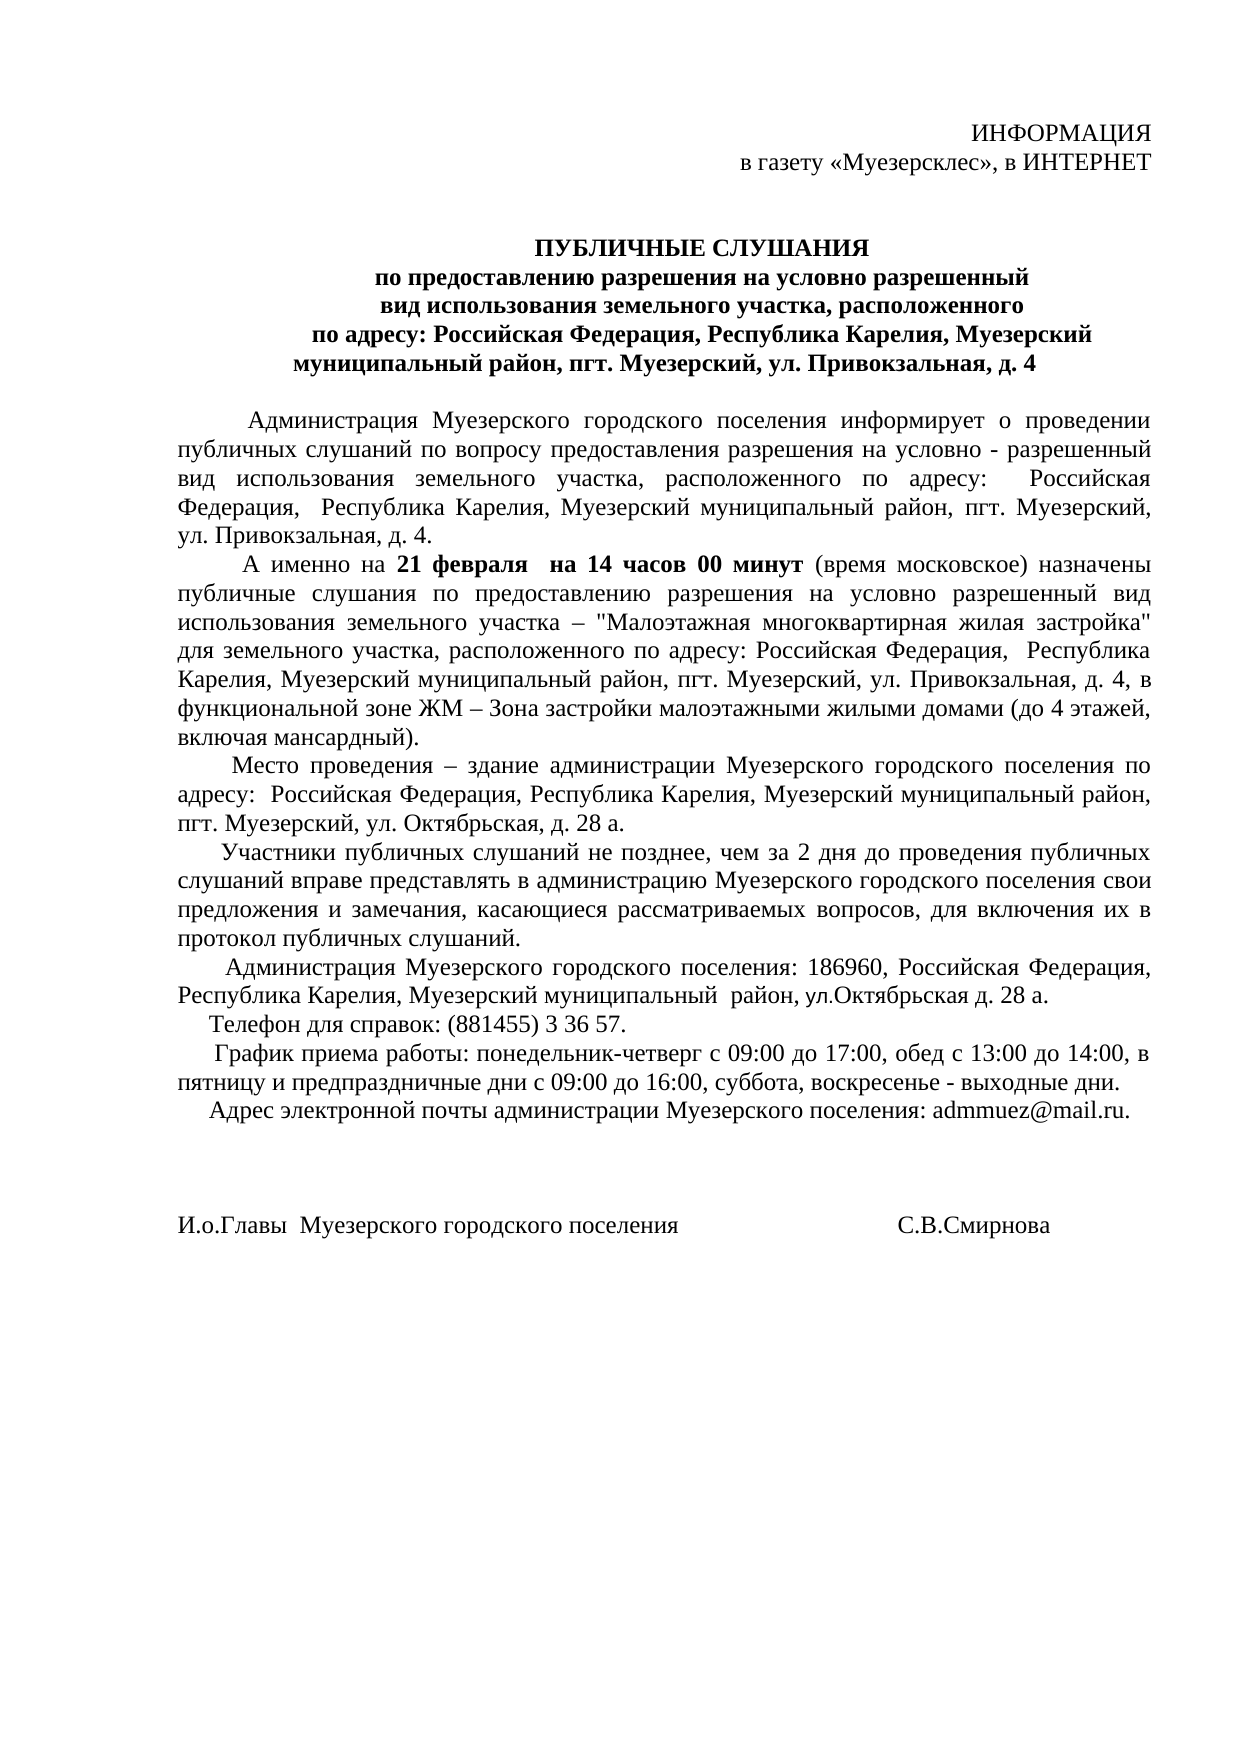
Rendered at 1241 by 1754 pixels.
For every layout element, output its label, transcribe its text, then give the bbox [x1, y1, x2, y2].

text по предоставлению разрешения на условно разрешенный [177, 262, 1152, 291]
text в газету «Муезерсклес», в ИНТЕРНЕТ [177, 147, 1152, 176]
text Администрация Муезерского городского поселения: 186960, Российская Федерация, Республика Карелия, Муезерский муниципальный район, ул.Октябрьская д. 28 а. [177, 952, 1152, 1009]
text ПУБЛИЧНЫЕ СЛУШАНИЯ [177, 233, 1152, 262]
text Место проведения – здание администрации Муезерского городского поселения по адресу: Российская Федерация, Республика Карелия, Муезерский муниципальный район, пгт. Муезерский, ул. Октябрьская, д. 28 а. [177, 751, 1152, 837]
text Адрес электронной почты администрации Муезерского поселения: admmuez@mail.ru. [177, 1096, 1152, 1124]
text Администрация Муезерского городского поселения информирует о проведении публичных слушаний по вопросу предоставления разрешения на условно - разрешенный вид использования земельного участка, расположенного по адресу: Российская Федерация, Республика Карелия, Муезерский муниципальный район, пгт. Муезерский, ул. Привокзальная, д. 4. [177, 406, 1152, 549]
text Участники публичных слушаний не позднее, чем за 2 дня до проведения публичных слушаний вправе представлять в администрацию Муезерского городского поселения свои предложения и замечания, касающиеся рассматриваемых вопросов, для включения их в протокол публичных слушаний. [177, 837, 1152, 952]
text График приема работы: понедельник-четверг с 09:00 до 17:00, обед с 13:00 до 14:00, в пятницу и предпраздничные дни с 09:00 до 16:00, суббота, воскресенье - выходные дни. [177, 1038, 1152, 1096]
text Телефон для справок: (881455) 3 36 57. [177, 1009, 1152, 1038]
text И.о.Главы Муезерского городского поселения С.В.Смирнова [177, 1211, 1152, 1239]
text А именно на 21 февраля на 14 часов 00 минут (время московское) назначены публичные слушания по предоставлению разрешения на условно разрешенный вид использования земельного участка – "Малоэтажная многоквартирная жилая застройка" для земельного участка, расположенного по адресу: Российская Федерация, Республика Карелия, Муезерский муниципальный район, пгт. Муезерский, ул. Привокзальная, д. 4, в функциональной зоне ЖМ – Зона застройки малоэтажными жилыми домами (до 4 этажей, включая мансардный). [177, 549, 1152, 751]
text ИНФОРМАЦИЯ [177, 118, 1152, 147]
text вид использования земельного участка, расположенного [177, 291, 1152, 319]
text по адресу: Российская Федерация, Республика Карелия, Муезерский муниципальный район, пгт. Муезерский, ул. Привокзальная, д. 4 [177, 319, 1152, 377]
